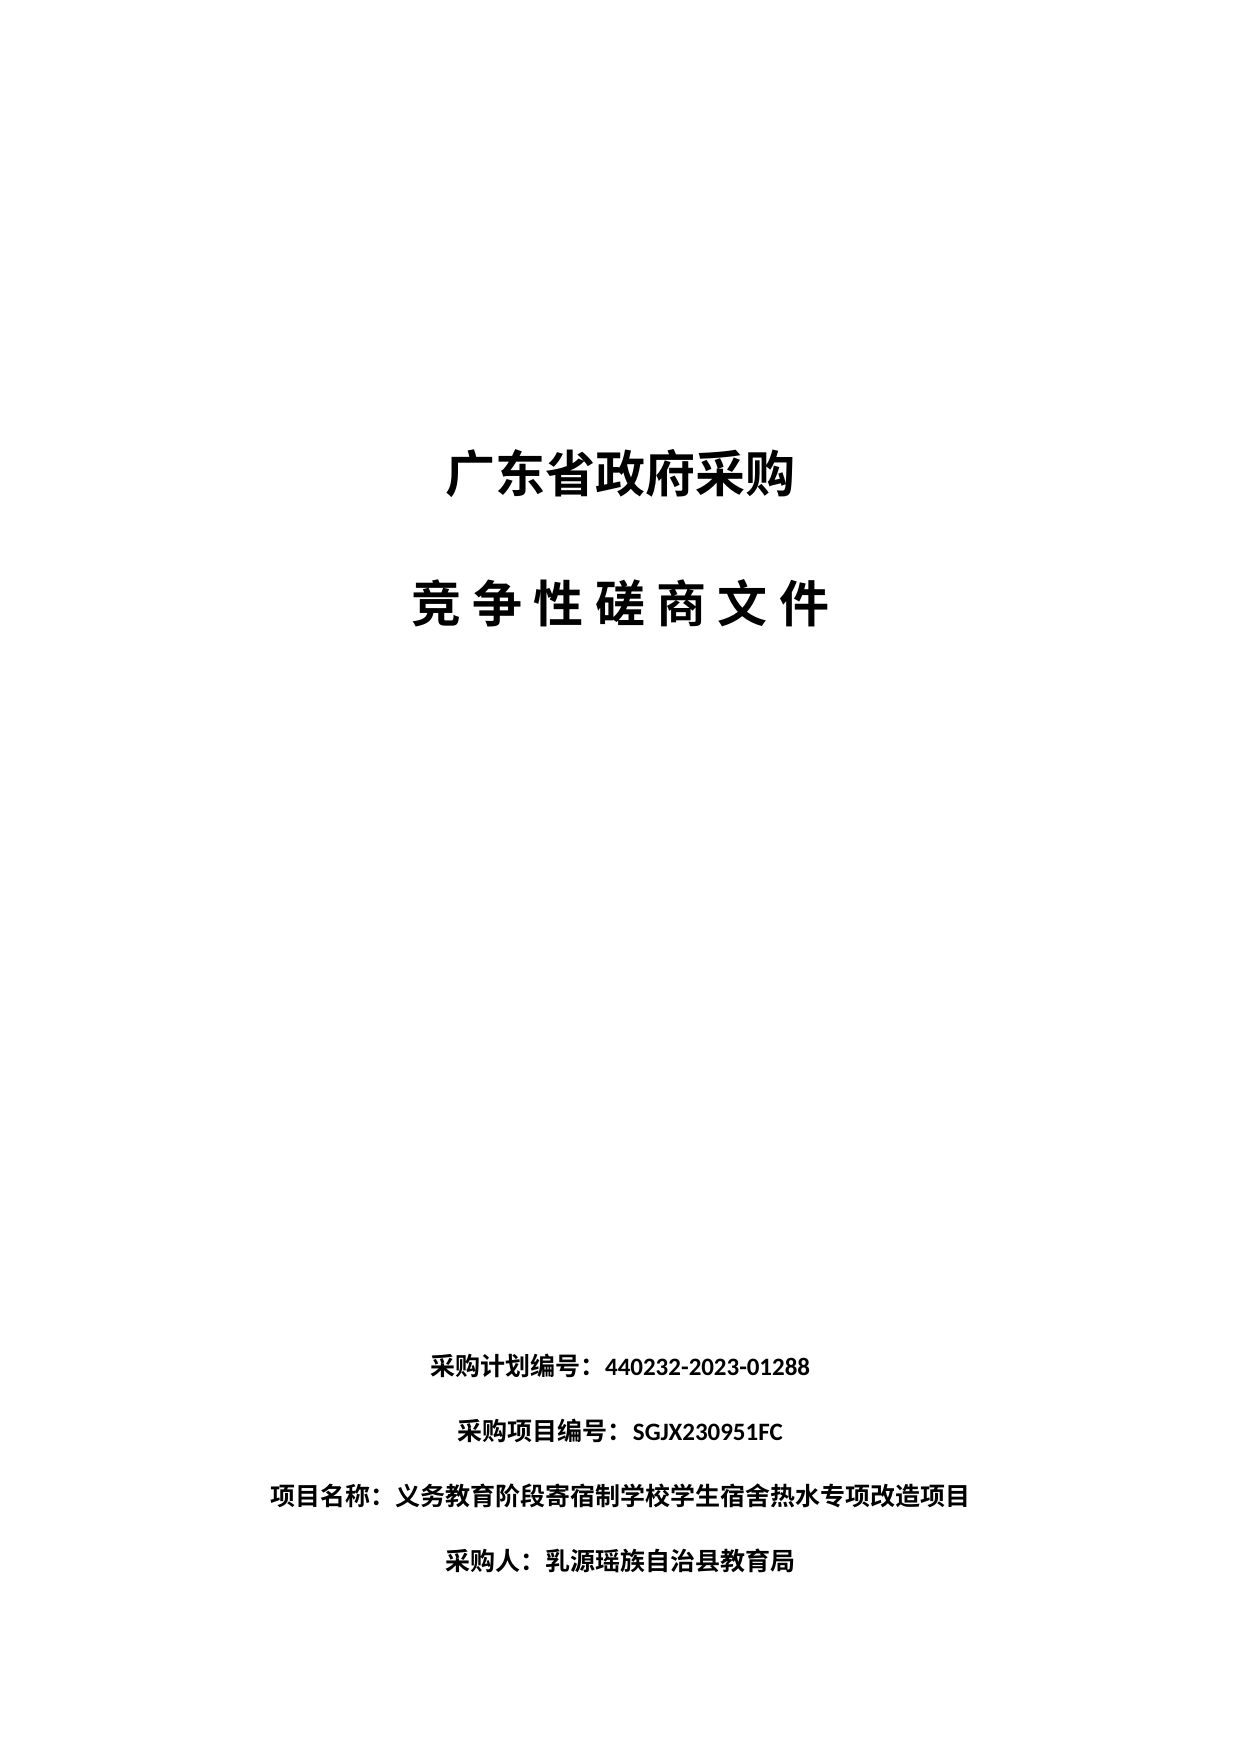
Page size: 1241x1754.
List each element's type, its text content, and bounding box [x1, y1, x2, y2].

text 竞 争 性 磋 商 文 件 [187, 552, 1053, 1332]
text 项目名称：义务教育阶段寄宿制学校学生宿舍热水专项改造项目 [187, 1462, 1053, 1527]
text 采购计划编号：440232-2023-01288 [187, 1332, 1053, 1397]
text 采购项目编号：SGJX230951FC [187, 1397, 1053, 1462]
text 广东省政府采购 [187, 422, 1053, 519]
text 采购人：乳源瑶族自治县教育局 [187, 1527, 1053, 1592]
